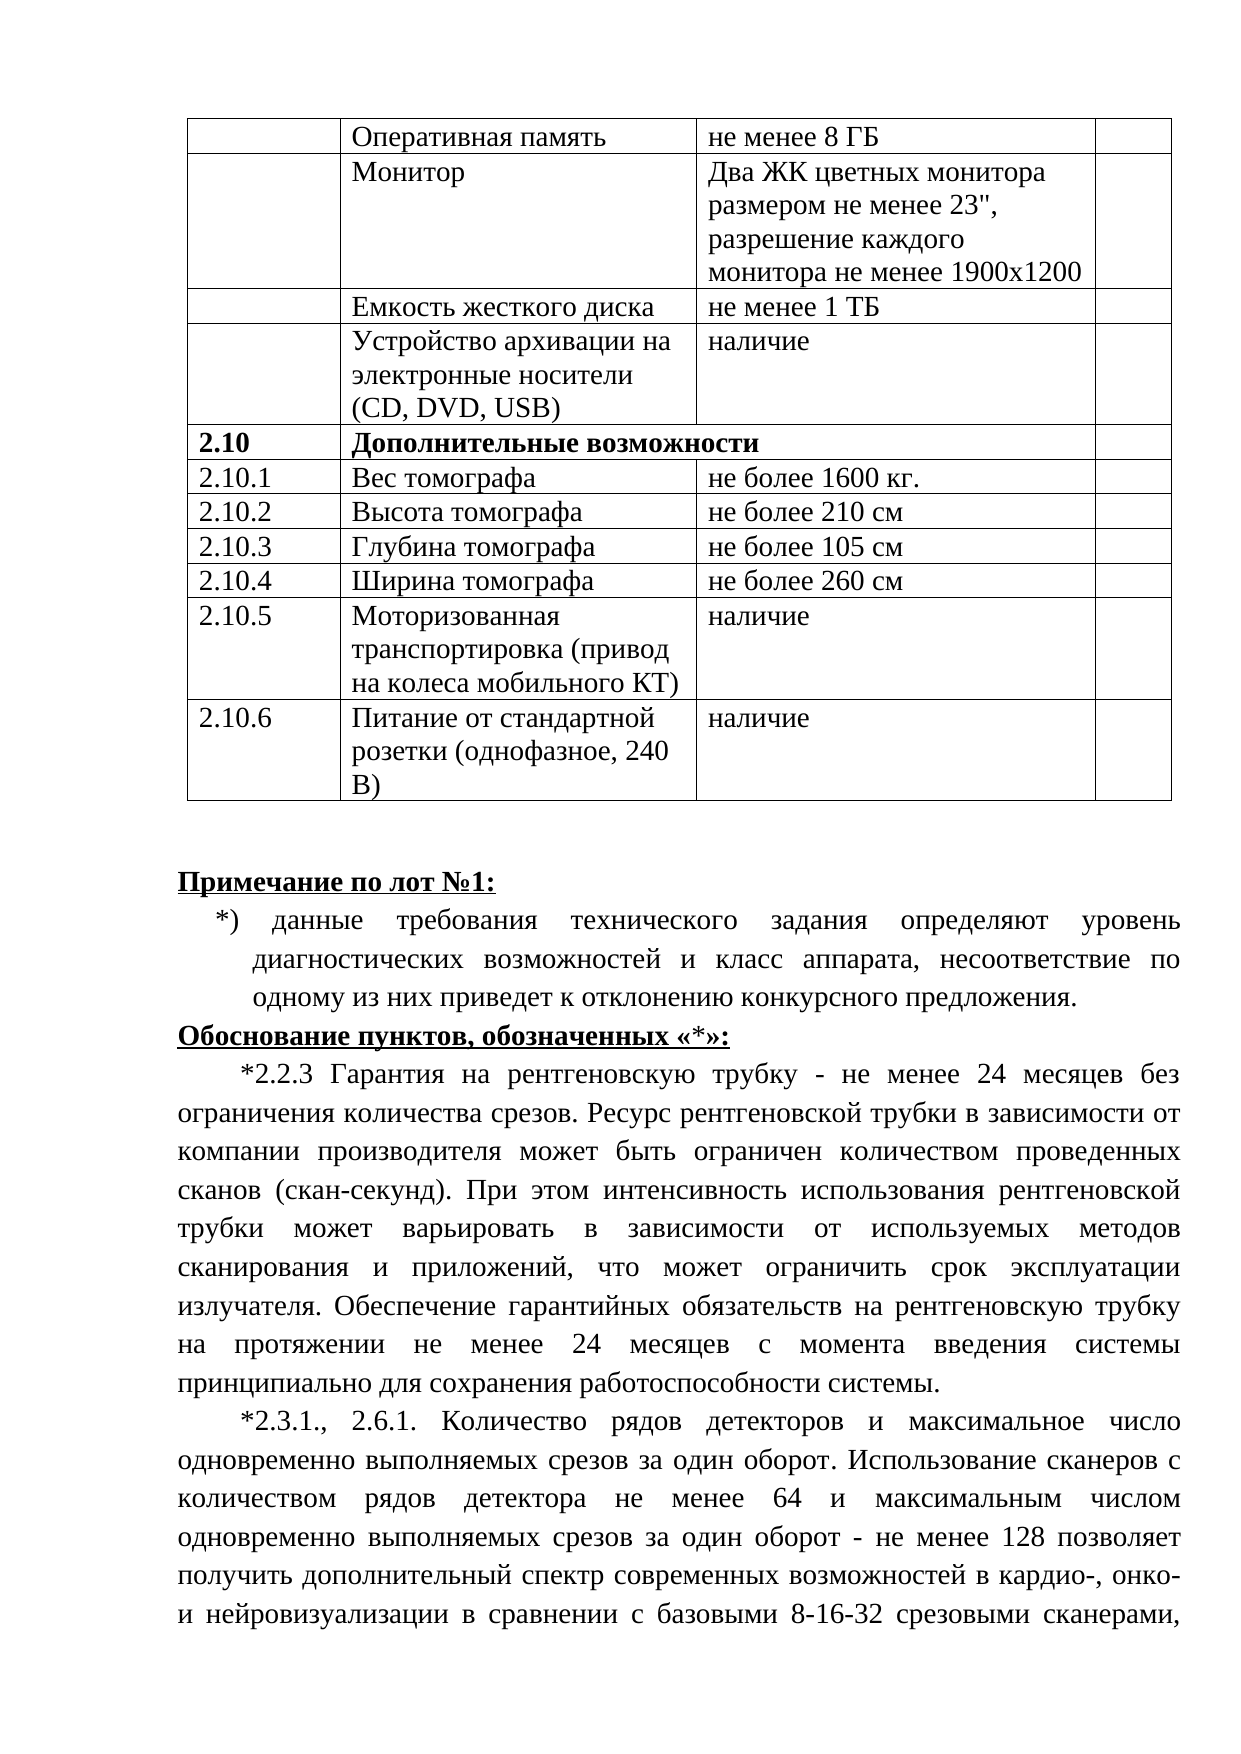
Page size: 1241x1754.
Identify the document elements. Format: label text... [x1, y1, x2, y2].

table_cell [188, 289, 340, 322]
table_cell [1096, 289, 1171, 322]
table_cell не более 1600 кг. [697, 460, 1095, 493]
table_cell 2.10.6 [188, 700, 340, 800]
table_cell 2.10.2 [188, 494, 340, 528]
text Примечание по лот №1: [177, 864, 1181, 897]
table_cell [188, 154, 340, 288]
table_cell Глубина томографа [341, 529, 696, 562]
table_cell Емкость жесткого диска [341, 289, 696, 322]
table_cell наличие [697, 324, 1095, 424]
table_cell 2.10.1 [188, 460, 340, 493]
table_cell 2.10.5 [188, 598, 340, 699]
table_cell Два ЖК цветных монитора размером не менее 23", разрешение каждого монитора не менее 1900х1200 [697, 154, 1095, 288]
table_cell [1096, 564, 1171, 597]
table_cell Устройство архивации на электронные носители (СD, DVD, USB) [341, 324, 696, 424]
table_cell [1096, 425, 1171, 459]
table_cell [1096, 119, 1171, 153]
text *2.2.3 Гарантия на рентгеновскую трубку - не менее 24 месяцев без ограничения количества срезов. Ресурс рентгеновской трубки в зависимости от компании производителя может быть ограничен количеством проведенных сканов (скан-секунд). При этом интенсивность использования рентгеновской трубки может варьировать в зависимости от используемых методов сканирования и приложений, что может ограничить срок эксплуатации излучателя. Обеспечение гарантийных обязательств на рентгеновскую трубку на протяжении не менее 24 месяцев с момента введения системы принципиально для сохранения работоспособности системы. [177, 1056, 1181, 1398]
table_cell [1096, 598, 1171, 699]
table_cell Ширина томографа [341, 564, 696, 597]
table_cell Вес томографа [341, 460, 696, 493]
table_cell Дополнительные возможности [341, 425, 1095, 459]
table_cell не менее 1 ТБ [697, 289, 1095, 322]
table_cell не менее 8 ГБ [697, 119, 1095, 153]
table_cell Монитор [341, 154, 696, 288]
table_cell [1096, 494, 1171, 528]
table_cell Питание от стандартной розетки (однофазное, 240 В) [341, 700, 696, 800]
table_cell [1096, 529, 1171, 562]
table_cell [188, 119, 340, 153]
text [177, 1403, 1181, 1629]
table_cell 2.10.4 [188, 564, 340, 597]
table_cell не более 105 см [697, 529, 1095, 562]
text Обоснование пунктов, обозначенных «*»: [177, 1018, 1181, 1051]
table_cell наличие [697, 598, 1095, 699]
table_cell Высота томографа [341, 494, 696, 528]
table_cell [188, 324, 340, 424]
table_cell 2.10 [188, 425, 340, 459]
table_cell [1096, 324, 1171, 424]
table_cell [1096, 460, 1171, 493]
table_cell наличие [697, 700, 1095, 800]
table_cell 2.10.3 [188, 529, 340, 562]
table_cell не более 210 см [697, 494, 1095, 528]
table_cell не более 260 см [697, 564, 1095, 597]
table_cell [1096, 154, 1171, 288]
table_cell [1096, 700, 1171, 800]
table_cell Моторизованная транспортировка (привод на колеса мобильного КТ) [341, 598, 696, 699]
table_cell Оперативная память [341, 119, 696, 153]
text *) данные требования технического задания определяют уровень диагностических возможностей и класс аппарата, несоответствие по одному из них приведет к отклонению конкурсного предложения. [215, 902, 1181, 1013]
